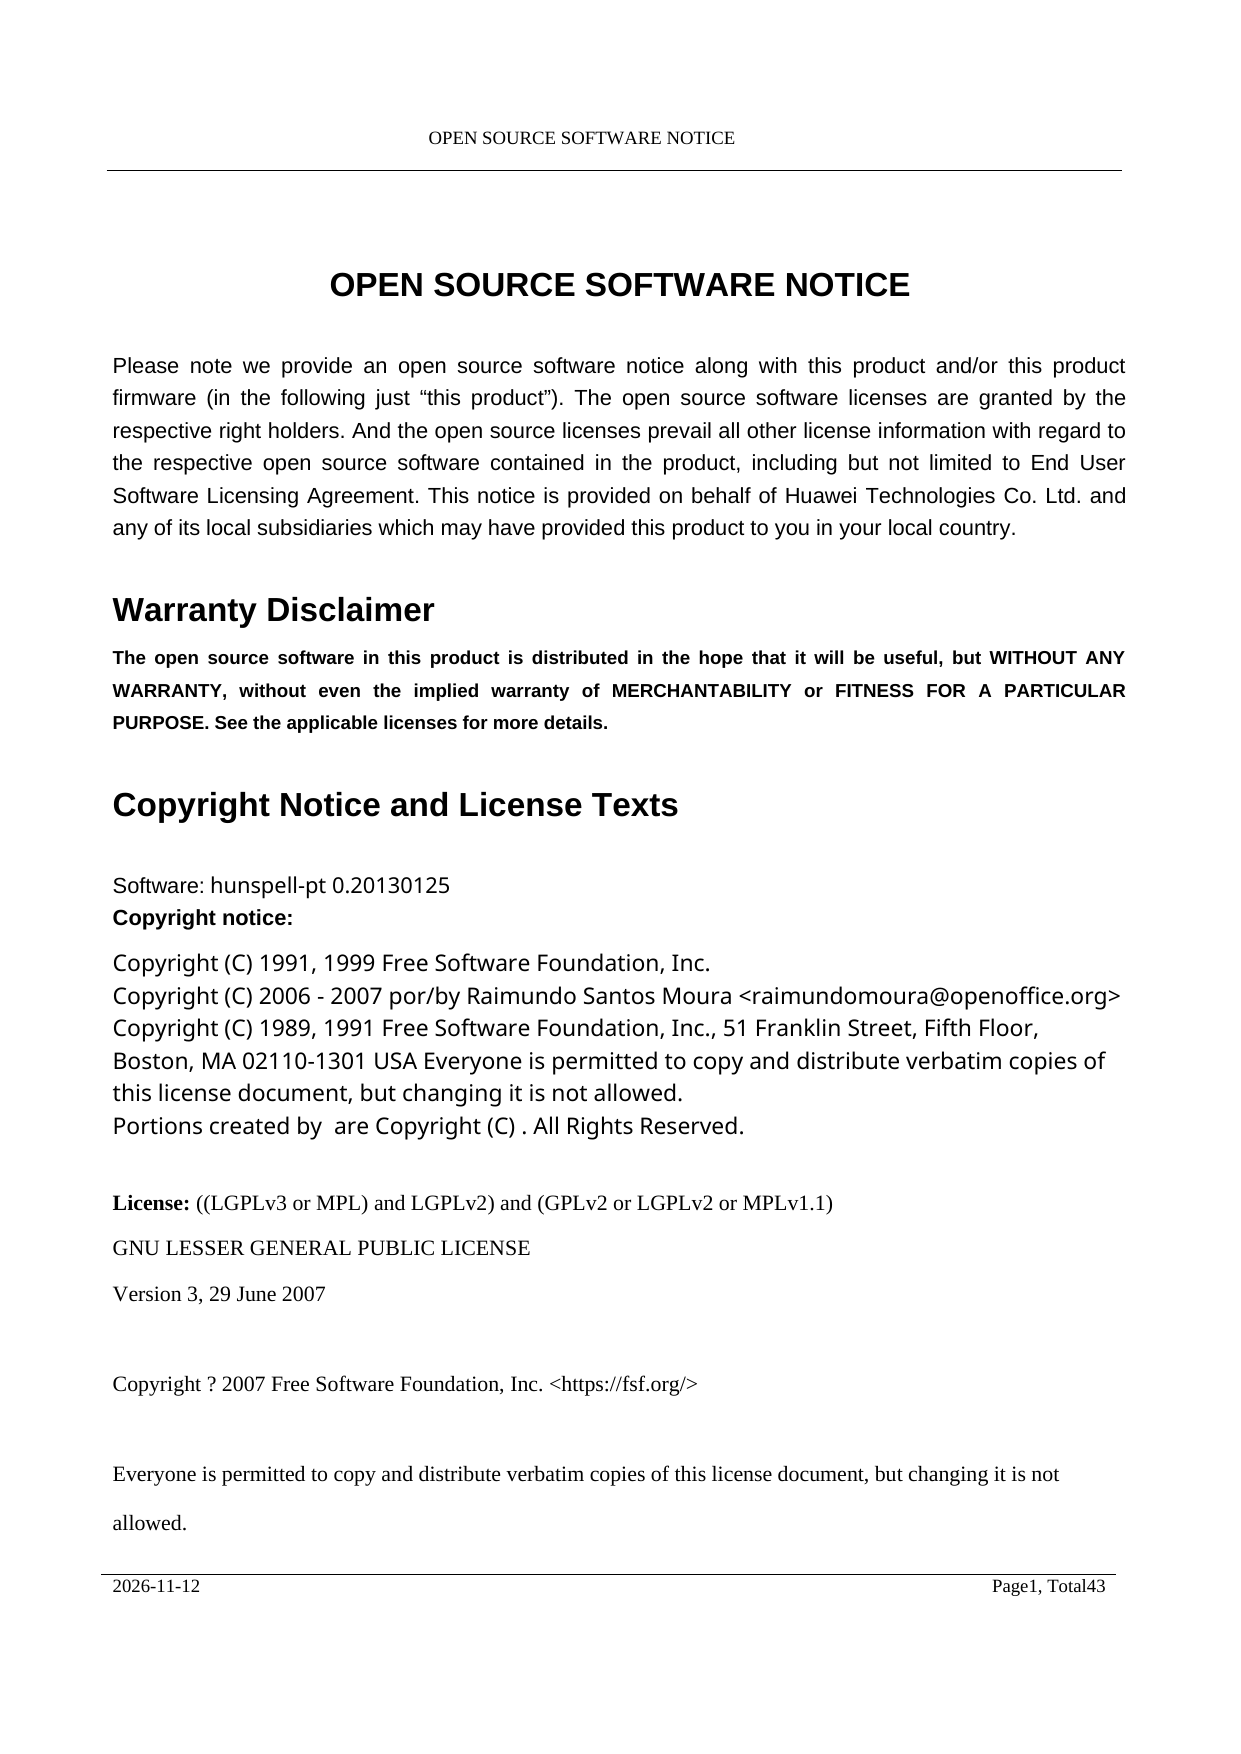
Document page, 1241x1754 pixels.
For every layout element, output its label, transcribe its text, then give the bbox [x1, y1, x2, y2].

text Copyright (C) 1989, 1991 Free Software Foundation, Inc., 51 Franklin Street, Fifth Floor, Boston, MA 02110-1301 USA Everyone is permitted to copy and distribute verbatim copies of this license document, but changing it is not allowed. [112, 1012, 1128, 1109]
text GNU LESSER GENERAL PUBLIC LICENSE [112, 1232, 1128, 1264]
text Portions created by are Copyright (C) . All Rights Reserved. [112, 1109, 1128, 1142]
text Copyright (C) 2006 - 2007 por/by Raimundo Santos Moura <raimundomoura@openoffice.org> [112, 979, 1128, 1012]
text Copyright Notice and License Texts [112, 771, 1128, 836]
text Software: hunspell-pt 0.20130125 [112, 869, 1128, 901]
text Warranty Disclaimer [112, 576, 1128, 641]
text Version 3, 29 June 2007 [112, 1277, 1128, 1309]
text The open source software in this product is distributed in the hope that it will be useful, but WITHOUT ANY WARRANTY, without even the implied warranty of MERCHANTABILITY or FITNESS FOR A PARTICULAR PURPOSE. See the applicable licenses for more details. [112, 641, 1128, 739]
text Copyright ? 2007 Free Software Foundation, Inc. <https://fsf.org/> [112, 1367, 1128, 1399]
text Copyright notice: [112, 901, 1128, 934]
text Please note we provide an open source software notice along with this product and/or this product firmware (in the following just “this product”). The open source software licenses are granted by the respective right holders. And the open source licenses prevail all other license information with regard to the respective open source software contained in the product, including but not limited to End User Software Licensing Agreement. This notice is provided on behalf of Huawei Technologies Co. Ltd. and any of its local subsidiaries which may have provided this product to you in your local country. [112, 349, 1128, 544]
text OPEN SOURCE SOFTWARE NOTICE [112, 251, 1128, 316]
text License: ((LGPLv3 or MPL) and LGPLv2) and (GPLv2 or LGPLv2 or MPLv1.1) [112, 1187, 1128, 1219]
text Everyone is permitted to copy and distribute verbatim copies of this license document, but changing it is not allowed. [112, 1457, 1128, 1538]
text Copyright (C) 1991, 1999 Free Software Foundation, Inc. [112, 947, 1128, 979]
